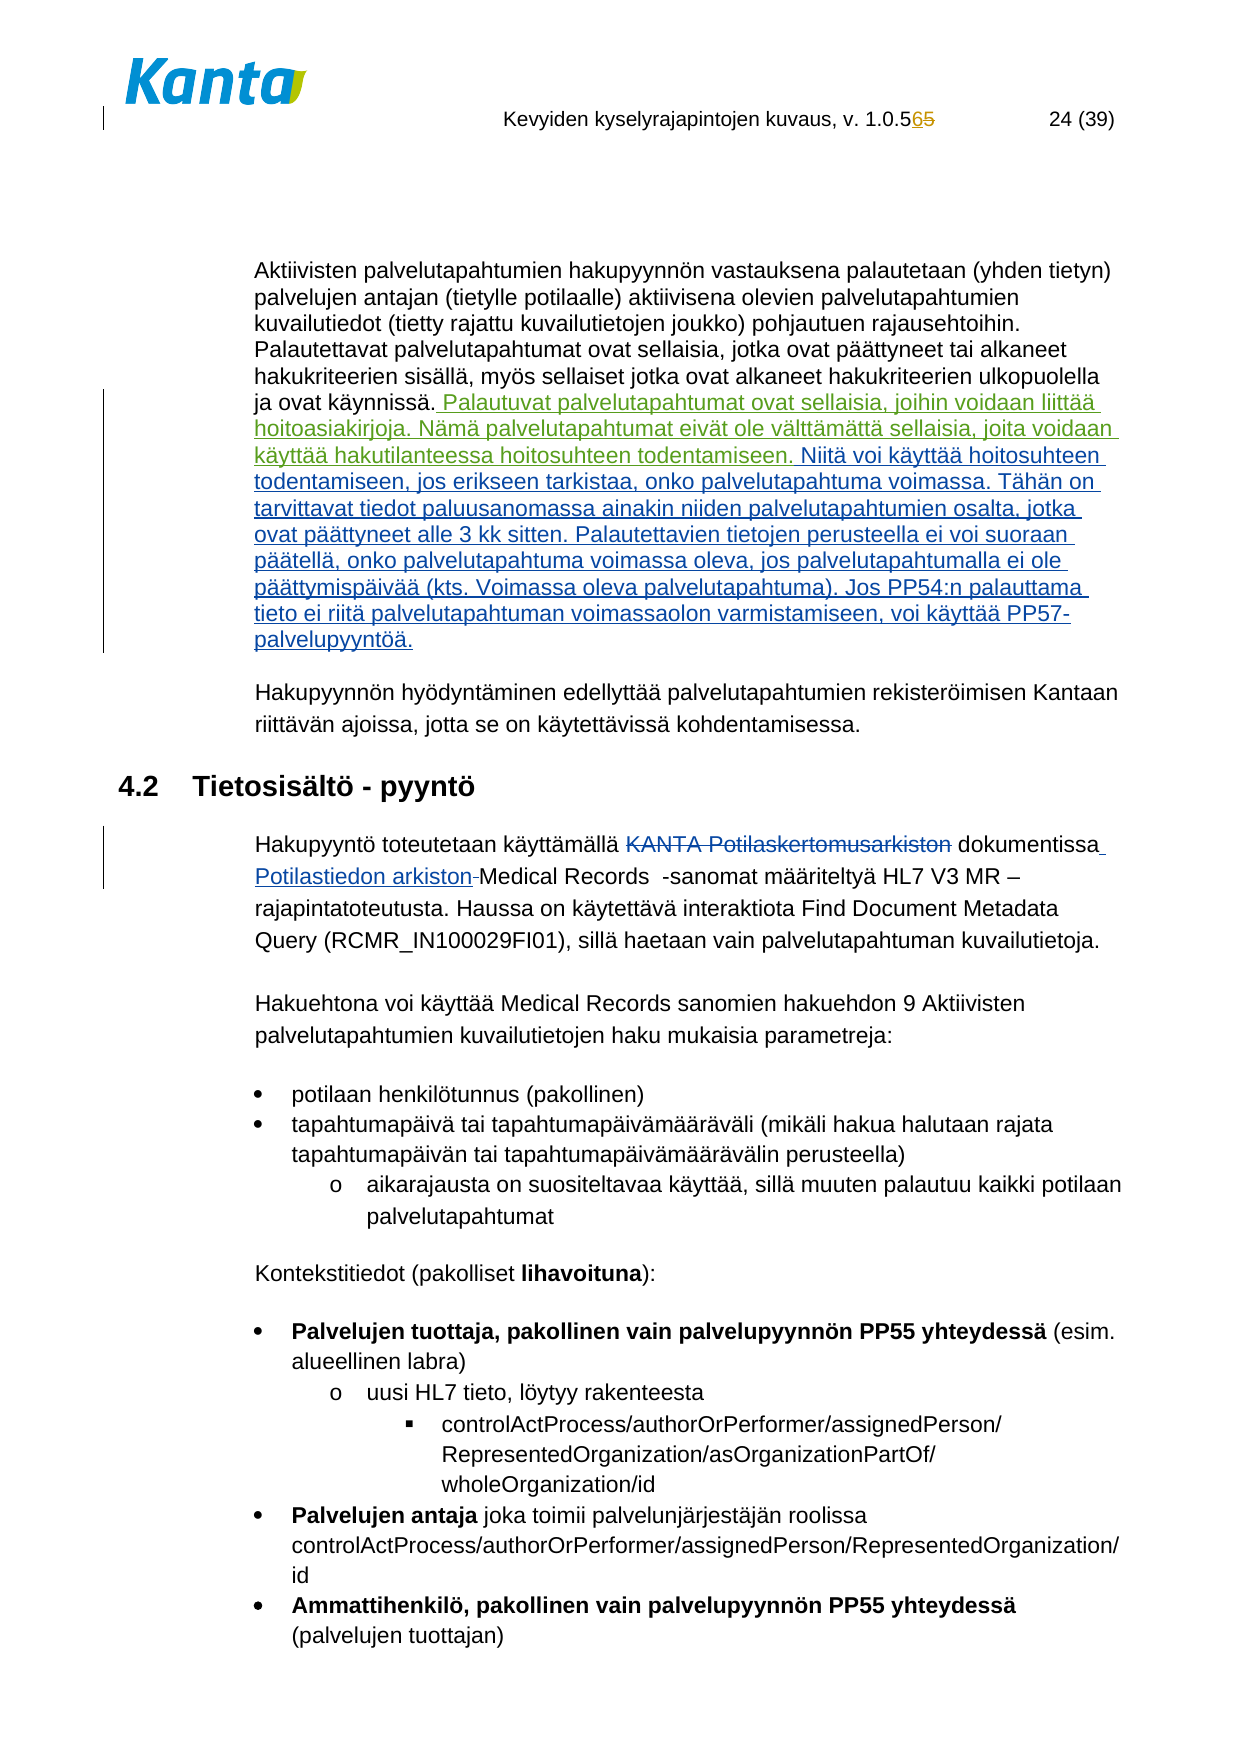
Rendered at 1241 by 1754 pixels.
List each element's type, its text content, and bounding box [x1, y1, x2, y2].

list Ammattihenkilö, pakollinen vain palvelupyynnön PP55 yhteydessä (palvelujen tuottajan) [254, 1592, 1122, 1649]
subtitle Tietosisältö - pyyntö [118, 769, 1122, 803]
picture [271, 77, 283, 95]
picture [173, 77, 185, 95]
picture [125, 58, 132, 97]
list controlActProcess/authorOrPerformer/assignedPerson/RepresentedOrganization/asOrganizationPartOf/wholeOrganization/id [404, 1411, 1122, 1498]
picture [125, 58, 308, 105]
list Palvelujen antaja joka toimii palvelunjärjestäjän roolissa controlActProcess/authorOrPerformer/assignedPerson/RepresentedOrganization/id [254, 1502, 1122, 1588]
list potilaan henkilötunnus (pakollinen) [254, 1081, 1122, 1107]
list aikarajausta on suositeltavaa käyttää, sillä muuten palautuu kaikki potilaan palvelutapahtumat [329, 1171, 1122, 1230]
list Palvelujen tuottaja, pakollinen vain palvelupyynnön PP55 yhteydessä (esim. alueellinen labra) [254, 1318, 1122, 1375]
text Hakupyyntö toteutetaan käyttämällä dokumentissaMedical Records -sanomat määriteltyä HL7 V3 MR –rajapintatoteutusta. Haussa on käytettävä interaktiota Find Document Metadata Query (RCMR_IN100029FI01), sillä haetaan vain palvelutapahtuman kuvailutietoja. [254, 826, 1122, 953]
text Kontekstitiedot (pakolliset lihavoituna): [254, 1254, 1122, 1286]
text Hakupyynnön hyödyntäminen edellyttää palvelutapahtumien rekisteröimisen Kantaan riittävän ajoissa, jotta se on käytettävissä kohdentamisessa. [254, 673, 1122, 737]
text Hakuehtona voi käyttää Medical Records sanomien hakuehdon 9 Aktiivisten palvelutapahtumien kuvailutietojen haku mukaisia parametreja: [254, 985, 1122, 1049]
picture [141, 58, 155, 75]
list uusi HL7 tieto, löytyy rakenteesta [329, 1378, 1122, 1407]
list tapahtumapäivä tai tapahtumapäivämääräväli (mikäli hakua halutaan rajata tapahtumapäivän tai tapahtumapäivämäärävälin perusteella) [254, 1111, 1122, 1167]
text Aktiivisten palvelutapahtumien hakupyynnön vastauksena palautetaan (yhden tietyn) palvelujen antajan (tietylle potilaalle) aktiivisena olevien palvelutapahtumien kuvailutiedot (tietty rajattu kuvailutietojen joukko) pohjautuen rajausehtoihin. Palautettavat palvelutapahtumat ovat sellaisia, jotka ovat päättyneet tai alkaneet hakukriteerien sisällä, myös sellaiset jotka ovat alkaneet hakukriteerien ulkopuolella ja ovat käynnissä. [254, 257, 1122, 653]
